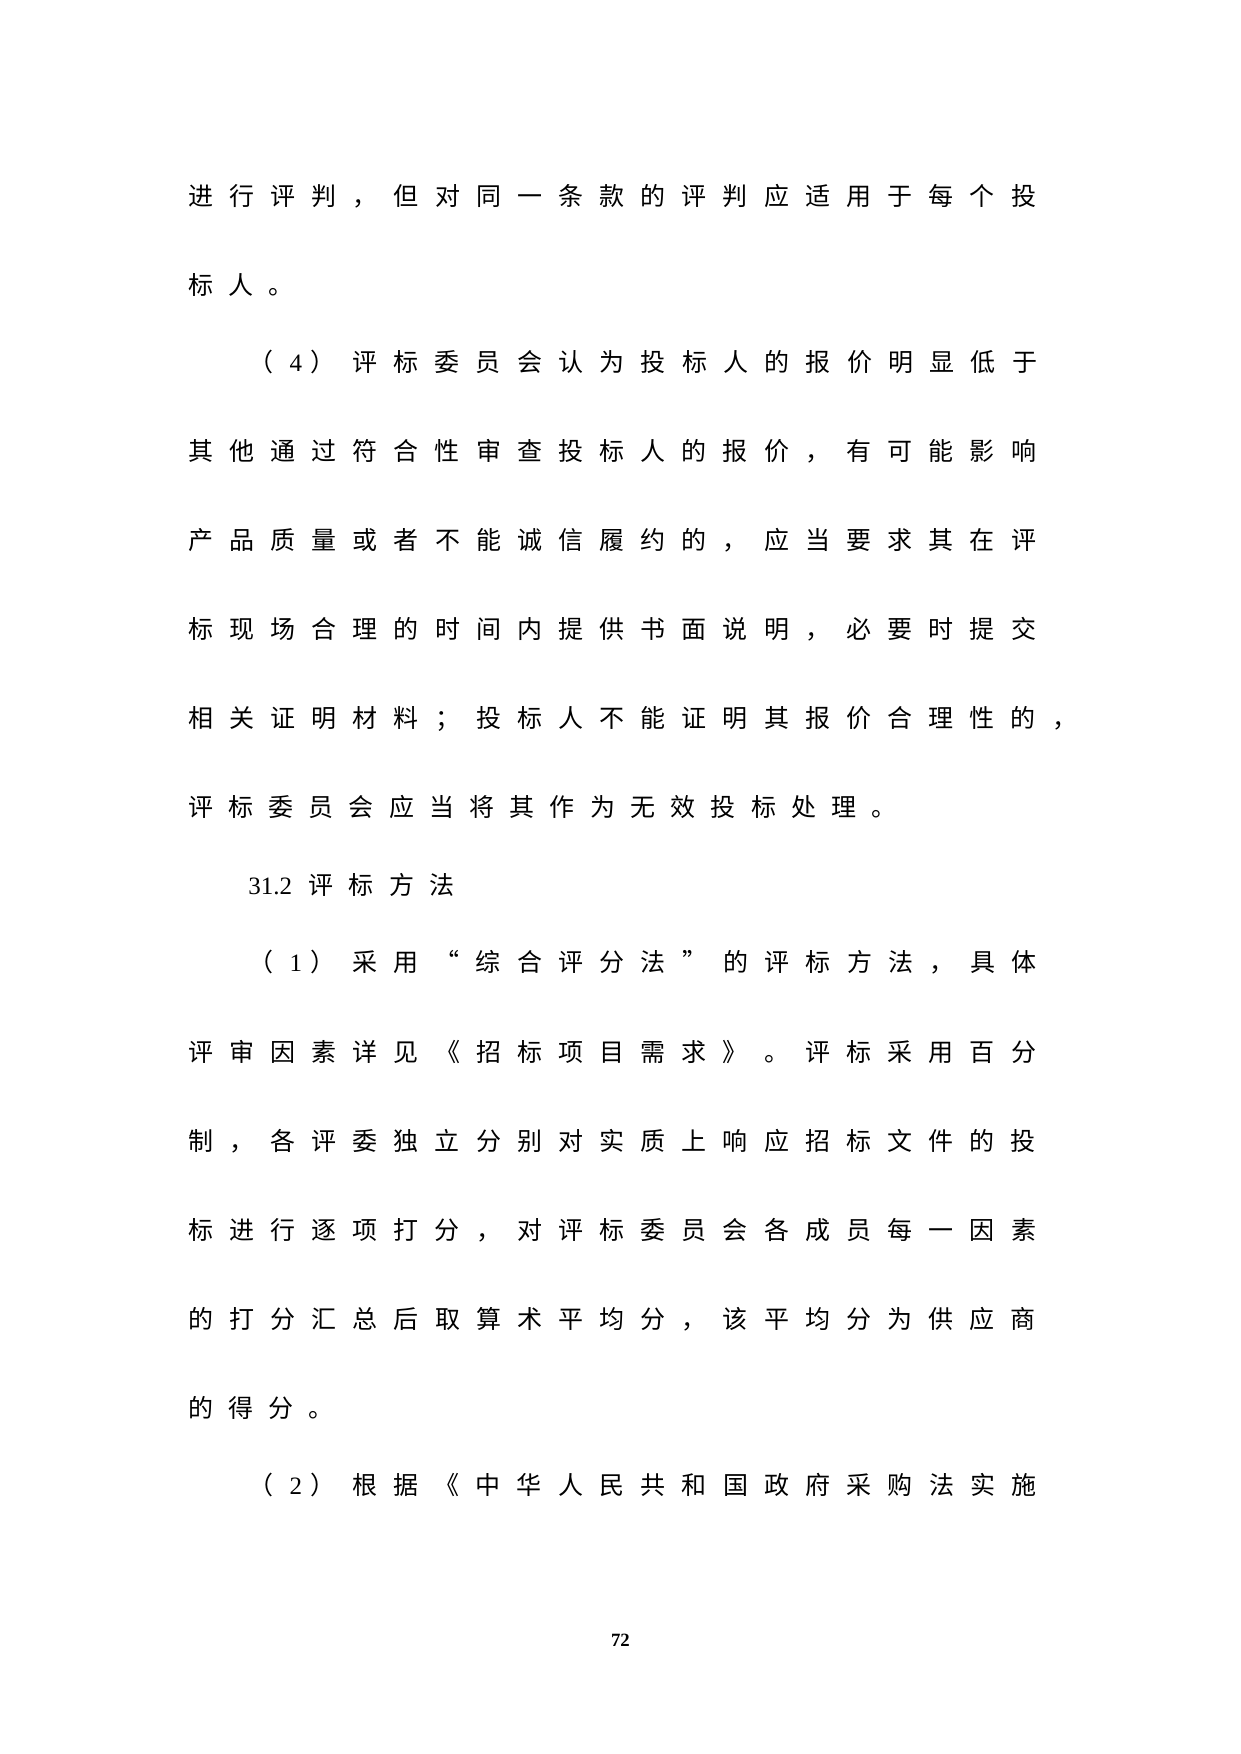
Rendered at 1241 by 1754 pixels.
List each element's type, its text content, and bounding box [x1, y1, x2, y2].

text （4）评标委员会认为投标人的报价明显低于其他通过符合性审查投标人的报价，有可能影响产品质量或者不能诚信履约的，应当要求其在评标现场合理的时间内提供书面说明，必要时提交相关证明材料；投标人不能证明其报价合理性的，评标委员会应当将其作为无效投标处理。 [188, 331, 1052, 836]
text 31.2 评标方法 [188, 854, 1052, 913]
text （1）采用“综合评分法”的评标方法，具体评审因素详见《招标项目需求》。评标采用百分制，各评委独立分别对实质上响应招标文件的投标进行逐项打分，对评标委员会各成员每一因素的打分汇总后取算术平均分，该平均分为供应商的得分。 [188, 931, 1052, 1436]
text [188, 1454, 1052, 1513]
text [188, 164, 1052, 313]
